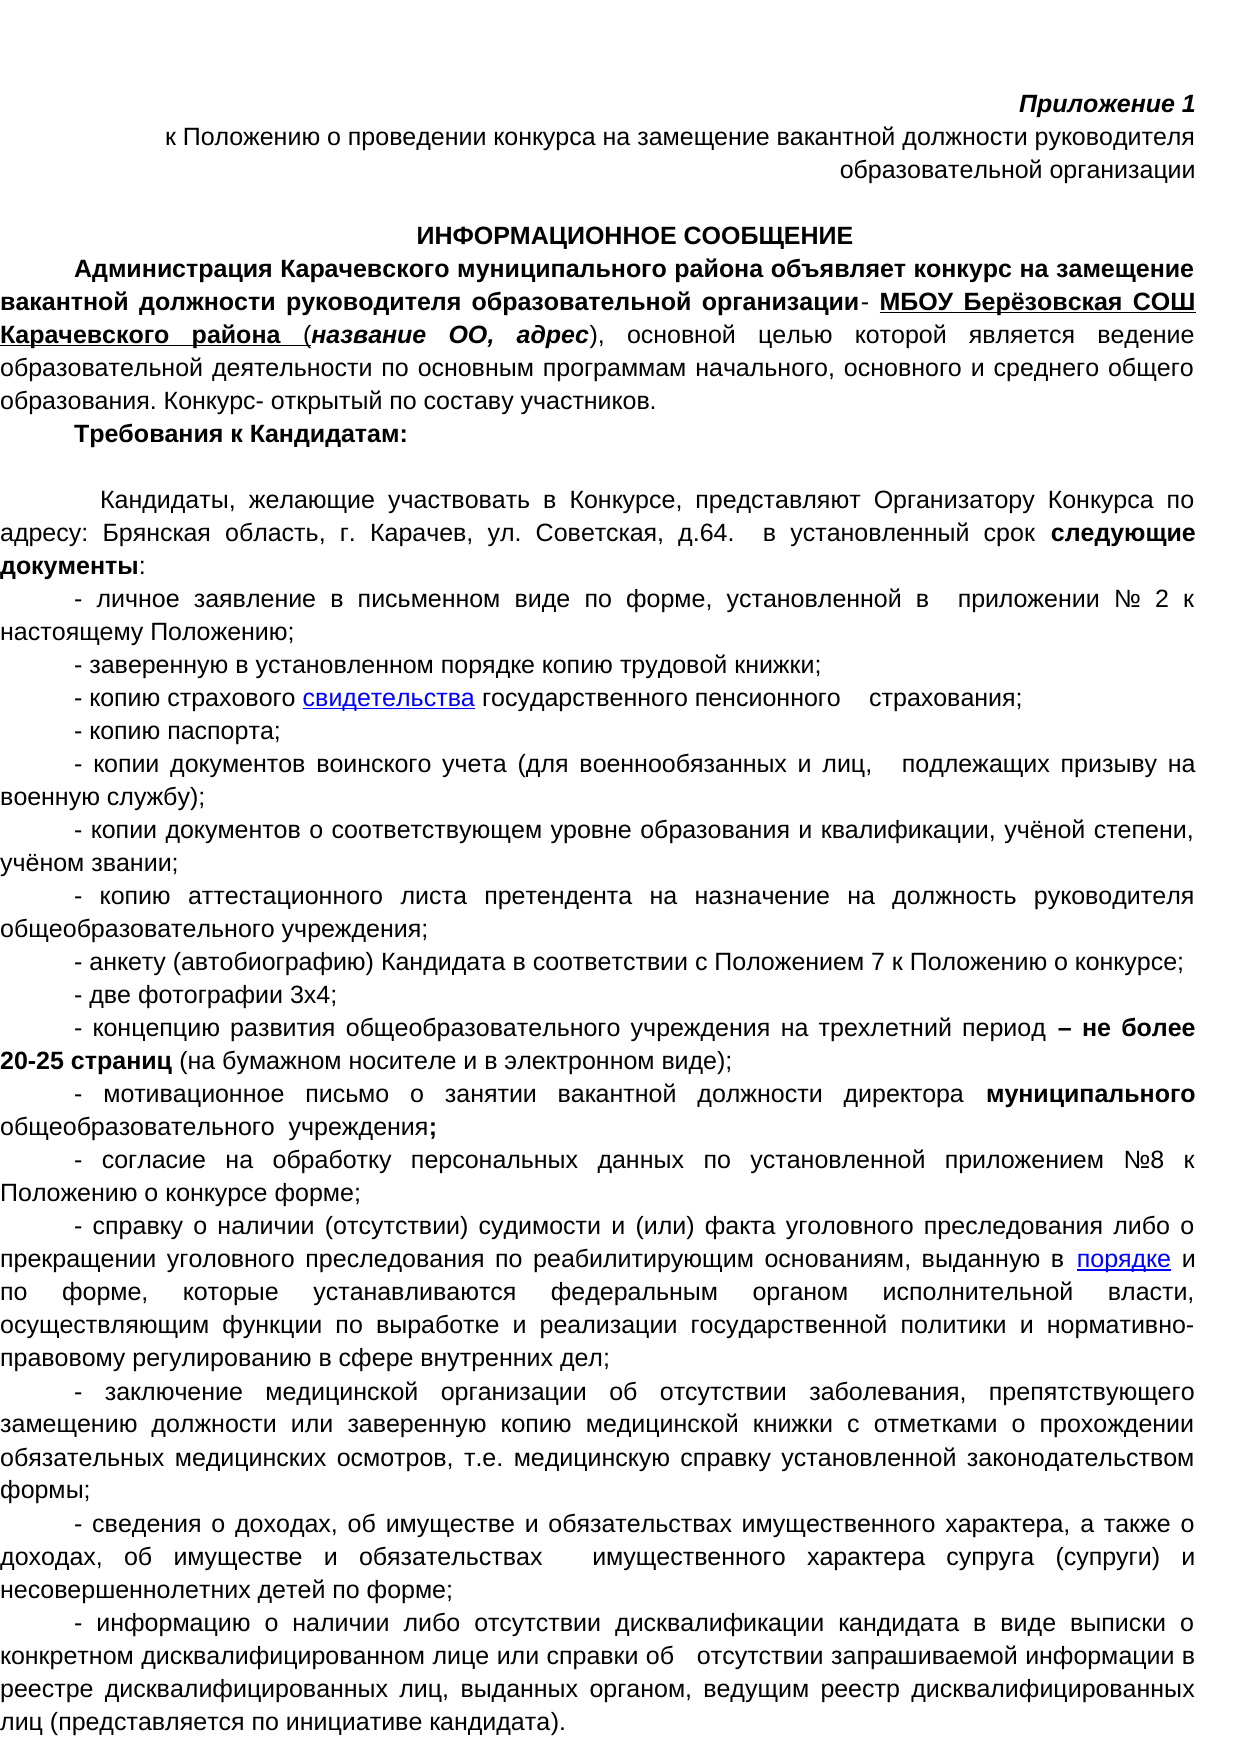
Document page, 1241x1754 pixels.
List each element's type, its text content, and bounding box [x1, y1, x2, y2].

text - справку о наличии (отсутствии) судимости и (или) факта уголовного преследования либо о прекращении уголовного преследования по реабилитирующим основаниям, выданную в порядке и по форме, которые устанавливаются федеральным органом исполнительной власти, осуществляющим функции по выработке и реализации государственной политики и нормативно-правовому регулированию в сфере внутренних дел; [0, 1211, 1196, 1372]
text - сведения о доходах, об имуществе и обязательствах имущественного характера, а также о доходах, об имуществе и обязательствах имущественного характера супруга (супруги) и несовершеннолетних детей по форме; [0, 1508, 1196, 1603]
text Требования к Кандидатам: [0, 419, 1196, 448]
text - копию страхового свидетельства государственного пенсионного страхования; [0, 683, 1196, 712]
text - копию паспорта; [0, 716, 1196, 745]
text - две фотографии 3х4; [0, 980, 1196, 1009]
text - копии документов воинского учета (для военнообязанных и лиц, подлежащих призыву на военную службу); [0, 749, 1196, 811]
text - информацию о наличии либо отсутствии дисквалификации кандидата в виде выписки о конкретном дисквалифицированном лице или справки об отсутствии запрашиваемой информации в реестре дисквалифицированных лиц, выданных органом, ведущим реестр дисквалифицированных лиц (представляется по инициативе кандидата). [0, 1608, 1196, 1735]
text - мотивационное письмо о занятии вакантной должности директора муниципального общеобразовательного учреждения; [0, 1079, 1196, 1141]
text Администрация Карачевского муниципального района объявляет конкурс на замещение вакантной должности руководителя образовательной организации- МБОУ Берёзовская СОШ Карачевского района (название ОО, адрес), основной целью которой является ведение образовательной деятельности по основным программам начального, основного и среднего общего образования. Конкурс- открытый по составу участников. [0, 254, 1196, 414]
text - копию аттестационного листа претендента на назначение на должность руководителя общеобразовательного учреждения; [0, 881, 1196, 943]
text - согласие на обработку персональных данных по установленной приложением №8 к Положению о конкурсе форме; [0, 1145, 1196, 1207]
text Кандидаты, желающие участвовать в Конкурсе, представляют Организатору Конкурса по адресу: Брянская область, г. Карачев, ул. Советская, д.64. в установленный срок следующие документы: [0, 485, 1196, 580]
text - копии документов о соответствующем уровне образования и квалификации, учёной степени, учёном звании; [0, 815, 1196, 877]
text Приложение 1 [0, 89, 1196, 117]
text ИНФОРМАЦИОННОЕ СООБЩЕНИЕ [0, 221, 1196, 249]
text к Положению о проведении конкурса на замещение вакантной должности руководителя образовательной организации [0, 122, 1196, 183]
text - заключение медицинской организации об отсутствии заболевания, препятствующего замещению должности или заверенную копию медицинской книжки с отметками о прохождении обязательных медицинских осмотров, т.е. медицинскую справку установленной законодательством формы; [0, 1376, 1196, 1504]
text - концепцию развития общеобразовательного учреждения на трехлетний период – не более 20-25 страниц (на бумажном носителе и в электронном виде); [0, 1013, 1196, 1075]
text - анкету (автобиографию) Кандидата в соответствии с Положением 7 к Положению о конкурсе; [0, 947, 1196, 976]
text - заверенную в установленном порядке копию трудовой книжки; [0, 650, 1196, 679]
text - личное заявление в письменном виде по форме, установленной в приложении № 2 к настоящему Положению; [0, 584, 1196, 646]
